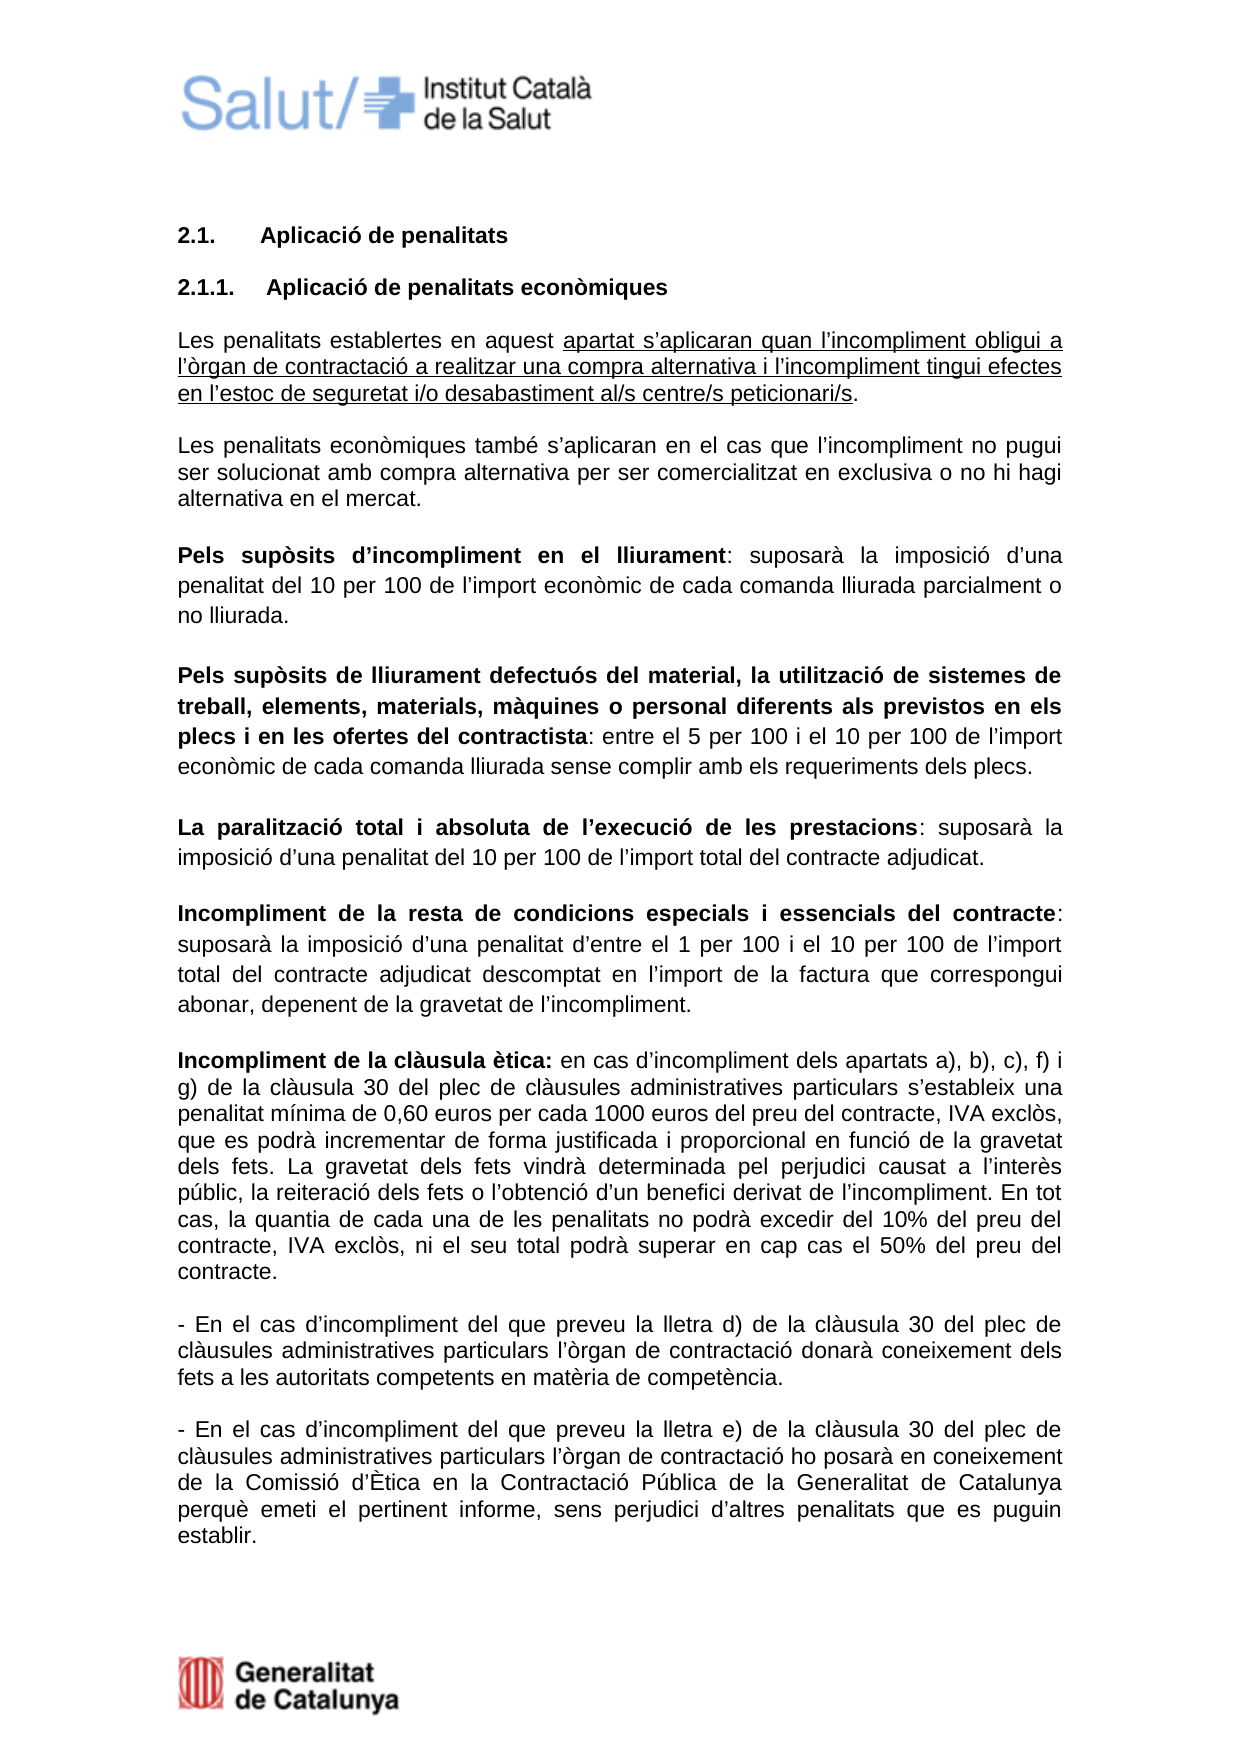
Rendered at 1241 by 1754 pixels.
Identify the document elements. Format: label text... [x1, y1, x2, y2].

text Les penalitats establertes en aquest apartat s’aplicaran quan l’incompliment obligui a l’òrgan de contractació a realitzar una compra alternativa i l’incompliment tingui efectes en l’estoc de seguretat i/o desabastiment al/s centre/s peticionari/s. [177, 327, 1063, 406]
text Pels supòsits d’incompliment en el lliurament: suposarà la imposició d’una penalitat del 10 per 100 de l’import econòmic de cada comanda lliurada parcialment o no lliurada. [177, 542, 1063, 628]
text La paralització total i absoluta de l’execució de les prestacions: suposarà la imposició d’una penalitat del 10 per 100 de l’import total del contracte adjudicat. [177, 813, 1063, 870]
list Aplicació de penalitats econòmiques [177, 274, 1063, 301]
text Les penalitats econòmiques també s’aplicaran en el cas que l’incompliment no pugui ser solucionat amb compra alternativa per ser comercialitzat en exclusiva o no hi hagi alternativa en el mercat. [177, 432, 1063, 511]
text Incompliment de la resta de condicions especials i essencials del contracte: suposarà la imposició d’una penalitat d’entre el 1 per 100 i el 10 per 100 de l’import total del contracte adjudicat descomptat en l’import de la factura que correspongui abonar, depenent de la gravetat de l’incompliment. [177, 900, 1063, 1017]
picture [177, 73, 595, 135]
text - En el cas d’incompliment del que preveu la lletra e) de la clàusula 30 del plec de clàusules administratives particulars l’òrgan de contractació ho posarà en coneixement de la Comissió d’Ètica en la Contractació Pública de la Generalitat de Catalunya perquè emeti el pertinent informe, sens perjudici d’altres penalitats que es puguin establir. [177, 1416, 1063, 1548]
picture [177, 1656, 401, 1716]
text - En el cas d’incompliment del que preveu la lletra d) de la clàusula 30 del plec de clàusules administratives particulars l’òrgan de contractació donarà coneixement dels fets a les autoritats competents en matèria de competència. [177, 1311, 1063, 1390]
text Pels supòsits de lliurament defectuós del material, la utilització de sistemes de treball, elements, materials, màquines o personal diferents als previstos en els plecs i en les ofertes del contractista: entre el 5 per 100 i el 10 per 100 de l’import econòmic de cada comanda lliurada sense complir amb els requeriments dels plecs. [177, 662, 1063, 779]
text Incompliment de la clàusula ètica: en cas d’incompliment dels apartats a), b), c), f) i g) de la clàusula 30 del plec de clàusules administratives particulars s’estableix una penalitat mínima de 0,60 euros per cada 1000 euros del preu del contracte, IVA exclòs, que es podrà incrementar de forma justificada i proporcional en funció de la gravetat dels fets. La gravetat dels fets vindrà determinada pel perjudici causat a l’interès públic, la reiteració dels fets o l’obtenció d’un benefici derivat de l’incompliment. En tot cas, la quantia de cada una de les penalitats no podrà excedir del 10% del preu del contracte, IVA exclòs, ni el seu total podrà superar en cap cas el 50% del preu del contracte. [177, 1047, 1063, 1285]
list Aplicació de penalitats [177, 222, 1063, 248]
